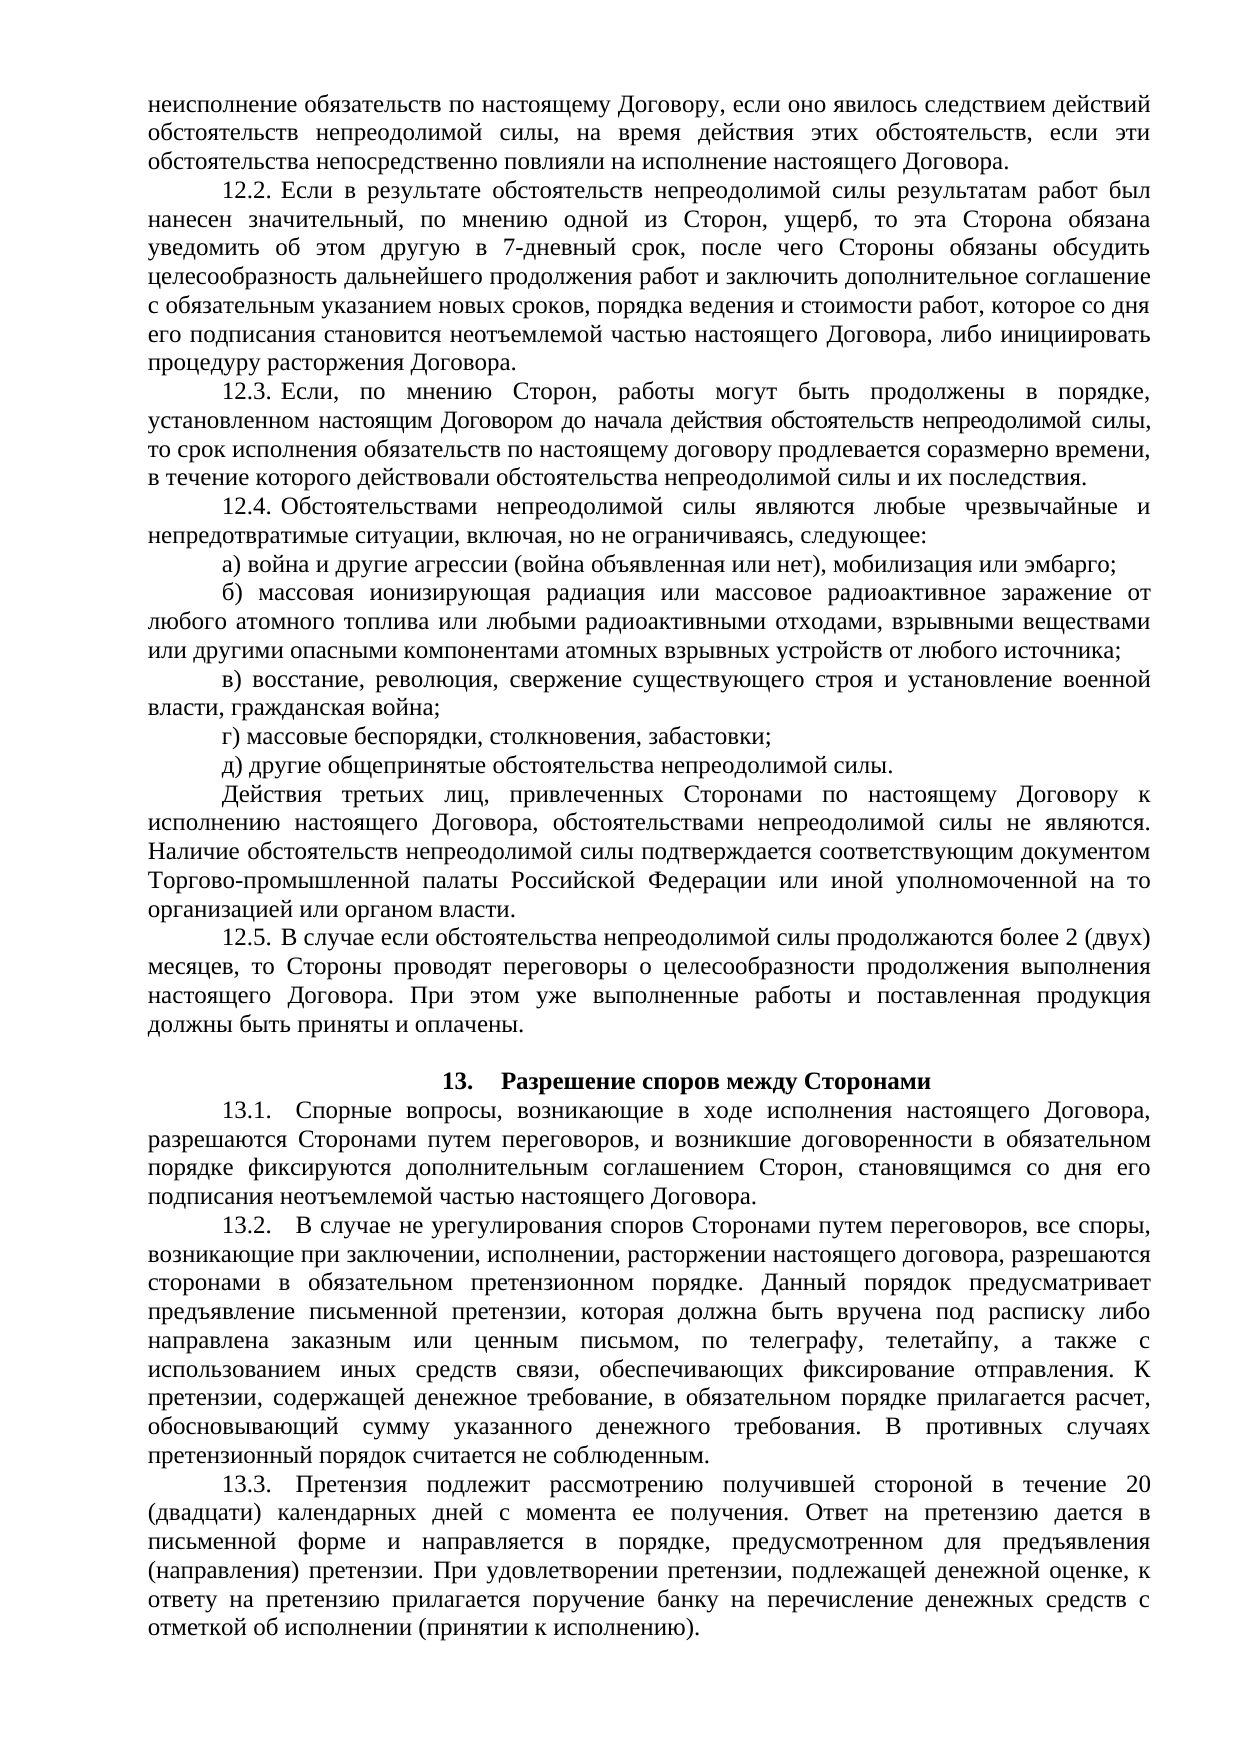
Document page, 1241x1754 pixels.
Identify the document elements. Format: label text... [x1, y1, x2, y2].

list Спорные вопросы, возникающие в ходе исполнения настоящего Договора, разрешаются Сторонами путем переговоров, и возникшие договоренности в обязательном порядке фиксируются дополнительным соглашением Сторон, становящимся со дня его подписания неотъемлемой частью настоящего Договора. [148, 1095, 1152, 1210]
text в) восстание, революция, свержение существующего строя и установление военной власти, гражданская война; [148, 664, 1152, 721]
list Претензия подлежит рассмотрению получившей стороной в течение 20 (двадцати) календарных дней с момента ее получения. Ответ на претензию дается в письменной форме и направляется в порядке, предусмотренном для предъявления (направления) претензии. При удовлетворении претензии, подлежащей денежной оценке, к ответу на претензию прилагается поручение банку на перечисление денежных средств с отметкой об исполнении (принятии к исполнению). [148, 1469, 1152, 1641]
text б) массовая ионизирующая радиация или массовое радиоактивное заражение от любого атомного топлива или любыми радиоактивными отходами, взрывными веществами или другими опасными компонентами атомных взрывных устройств от любого источника; [148, 577, 1152, 664]
text а) война и другие агрессии (война объявленная или нет), мобилизация или эмбарго; [148, 549, 1152, 577]
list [148, 89, 1152, 175]
list В случае если обстоятельства непреодолимой силы продолжаются более 2 (двух) месяцев, то Стороны проводят переговоры о целесообразности продолжения выполнения настоящего Договора. При этом уже выполненные работы и поставленная продукция должны быть приняты и оплачены. [148, 922, 1152, 1037]
text г) массовые беспорядки, столкновения, забастовки; [148, 721, 1152, 750]
text Действия третьих лиц, привлеченных Сторонами по настоящему Договору к исполнению настоящего Договора, обстоятельствами непреодолимой силы не являются. Наличие обстоятельств непреодолимой силы подтверждается соответствующим документом Торгово-промышленной палаты Российской Федерации или иной уполномоченной на то организацией или органом власти. [148, 779, 1152, 922]
list Если, по мнению Сторон, работы могут быть продолжены в порядке, установленном настоящим Договором до начала действия обстоятельств непреодолимой силы, то срок исполнения обязательств по настоящему договору продлевается соразмерно времени, в течение которого действовали обстоятельства непреодолимой силы и их последствия. [148, 376, 1152, 491]
list Обстоятельствами непреодолимой силы являются любые чрезвычайные и непредотвратимые ситуации, включая, но не ограничиваясь, следующее: [148, 491, 1152, 549]
list Если в результате обстоятельств непреодолимой силы результатам работ был нанесен значительный, по мнению одной из Сторон, ущерб, то эта Сторона обязана уведомить об этом другую в 7-дневный срок, после чего Стороны обязаны обсудить целесообразность дальнейшего продолжения работ и заключить дополнительное соглашение с обязательным указанием новых сроков, порядка ведения и стоимости работ, которое со дня его подписания становится неотъемлемой частью настоящего Договора, либо инициировать процедуру расторжения Договора. [148, 175, 1152, 376]
list В случае не урегулирования споров Сторонами путем переговоров, все споры, возникающие при заключении, исполнении, расторжении настоящего договора, разрешаются сторонами в обязательном претензионном порядке. Данный порядок предусматривает предъявление письменной претензии, которая должна быть вручена под расписку либо направлена заказным или ценным письмом, по телеграфу, телетайпу, а также с использованием иных средств связи, обеспечивающих фиксирование отправления. К претензии, содержащей денежное требование, в обязательном порядке прилагается расчет, обосновывающий сумму указанного денежного требования. В противных случаях претензионный порядок считается не соблюденным. [148, 1210, 1152, 1469]
list Разрешение споров между Сторонами [148, 1066, 1152, 1095]
text д) другие общепринятые обстоятельства непреодолимой силы. [148, 750, 1152, 779]
